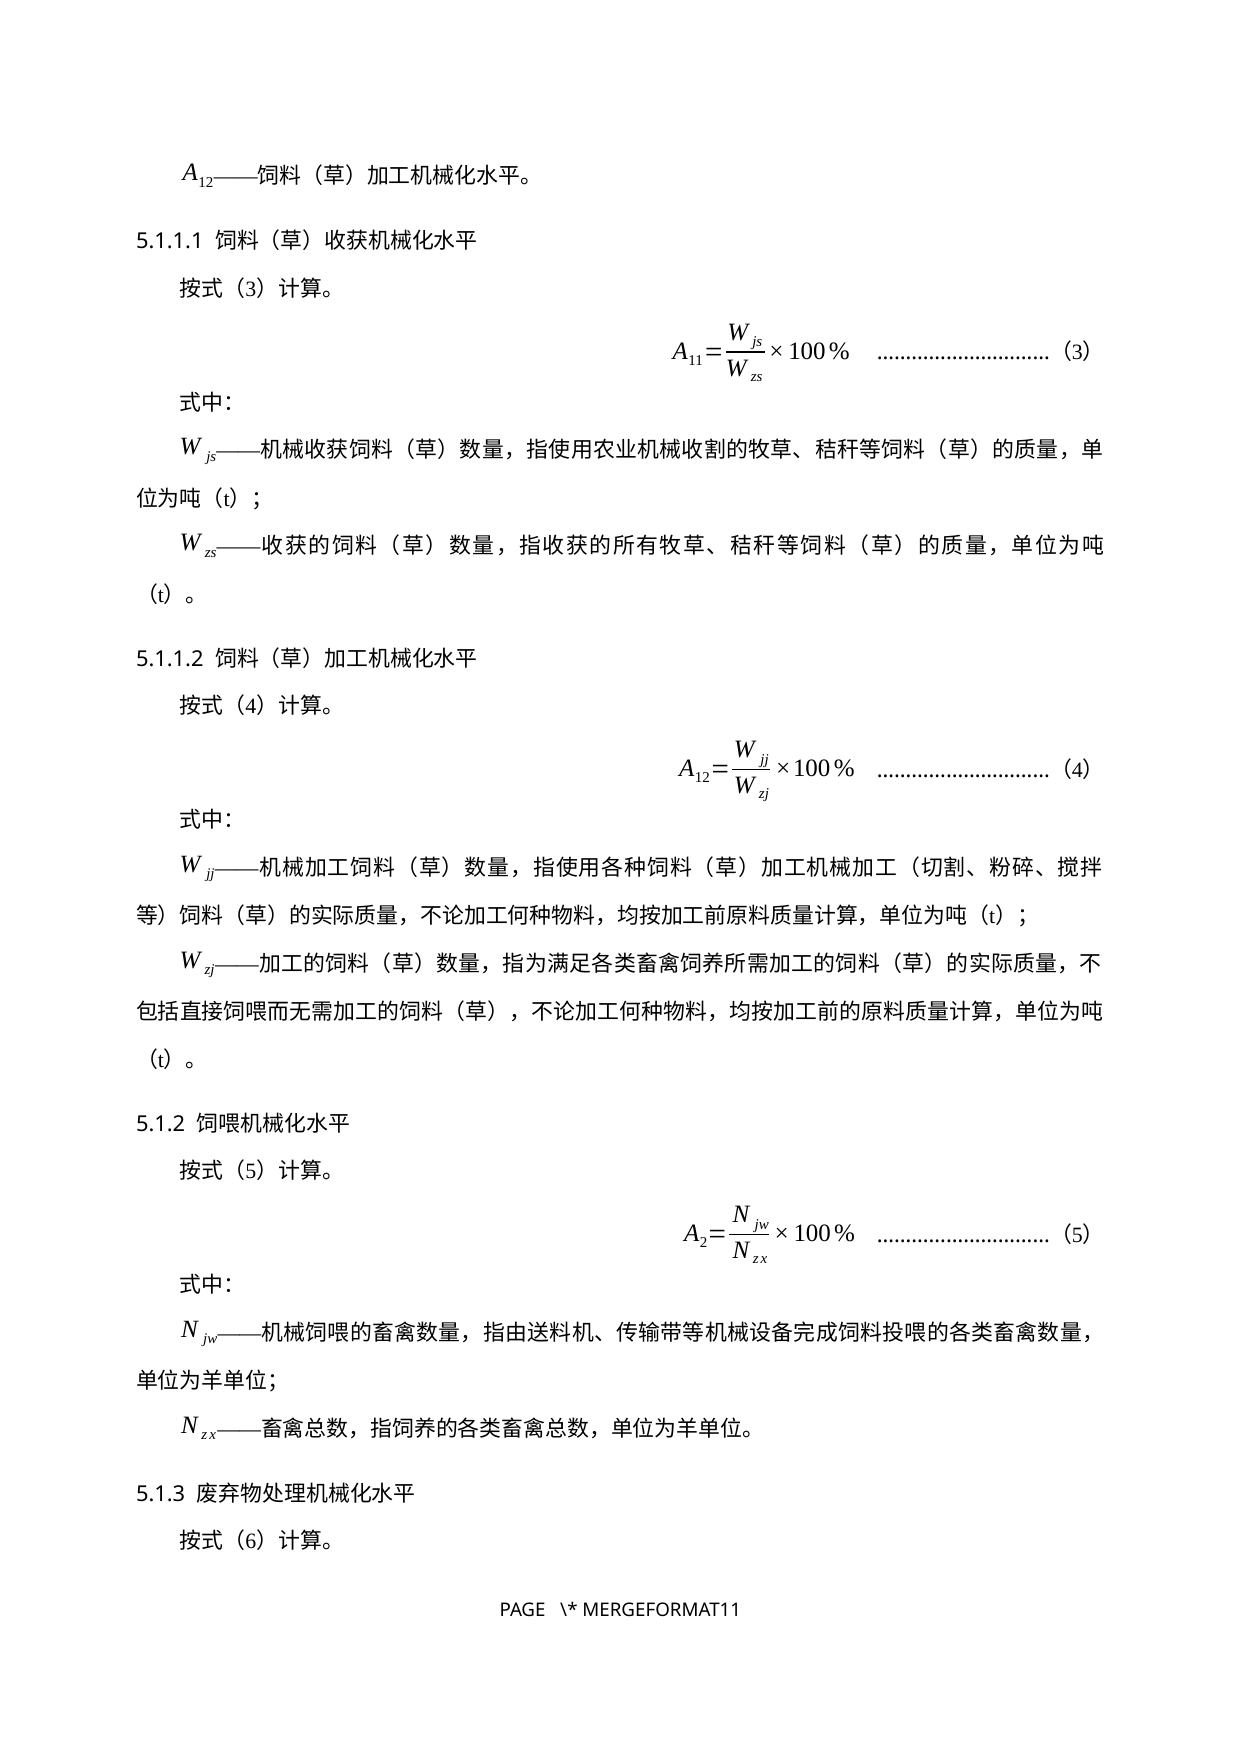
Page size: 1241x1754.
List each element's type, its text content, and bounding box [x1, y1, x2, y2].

text ——收获的饲料（草）数量，指收获的所有牧草、秸秆等饲料（草）的质量，单位为吨（t）。 [136, 528, 1104, 608]
text ——饲料（草）加工机械化水平。 [136, 158, 1104, 191]
text 式中： [136, 802, 1104, 834]
text ——加工的饲料（草）数量，指为满足各类畜禽饲养所需加工的饲料（草）的实际质量，不包括直接饲喂而无需加工的饲料（草），不论加工何种物料，均按加工前的原料质量计算，单位为吨（t）。 [136, 946, 1104, 1073]
text 5.1.3 废弃物处理机械化水平 [136, 1476, 1104, 1507]
text 5.1.1.2 饲料（草）加工机械化水平 [136, 641, 1104, 672]
text ——机械加工饲料（草）数量，指使用各种饲料（草）加工机械加工（切割、粉碎、搅拌等）饲料（草）的实际质量，不论加工何种物料，均按加工前原料质量计算，单位为吨（t）； [136, 850, 1104, 930]
text 5.1.2 饲喂机械化水平 [136, 1106, 1104, 1137]
text 按式（3）计算。 [136, 271, 1104, 303]
text …………………………（4） [136, 736, 1104, 802]
text 按式（6）计算。 [136, 1523, 1104, 1555]
text 按式（4）计算。 [136, 688, 1104, 720]
text 按式（5）计算。 [136, 1153, 1104, 1185]
text ——机械饲喂的畜禽数量，指由送料机、传输带等机械设备完成饲料投喂的各类畜禽数量，单位为羊单位； [136, 1315, 1104, 1395]
text ——机械收获饲料（草）数量，指使用农业机械收割的牧草、秸秆等饲料（草）的质量，单位为吨（t）； [136, 432, 1104, 512]
text 式中： [136, 1267, 1104, 1299]
text 5.1.1.1 饲料（草）收获机械化水平 [136, 223, 1104, 255]
text …………………………（3） [136, 318, 1104, 385]
text 式中： [136, 385, 1104, 417]
text ——畜禽总数，指饲养的各类畜禽总数，单位为羊单位。 [136, 1411, 1104, 1443]
text …………………………（5） [136, 1201, 1104, 1267]
